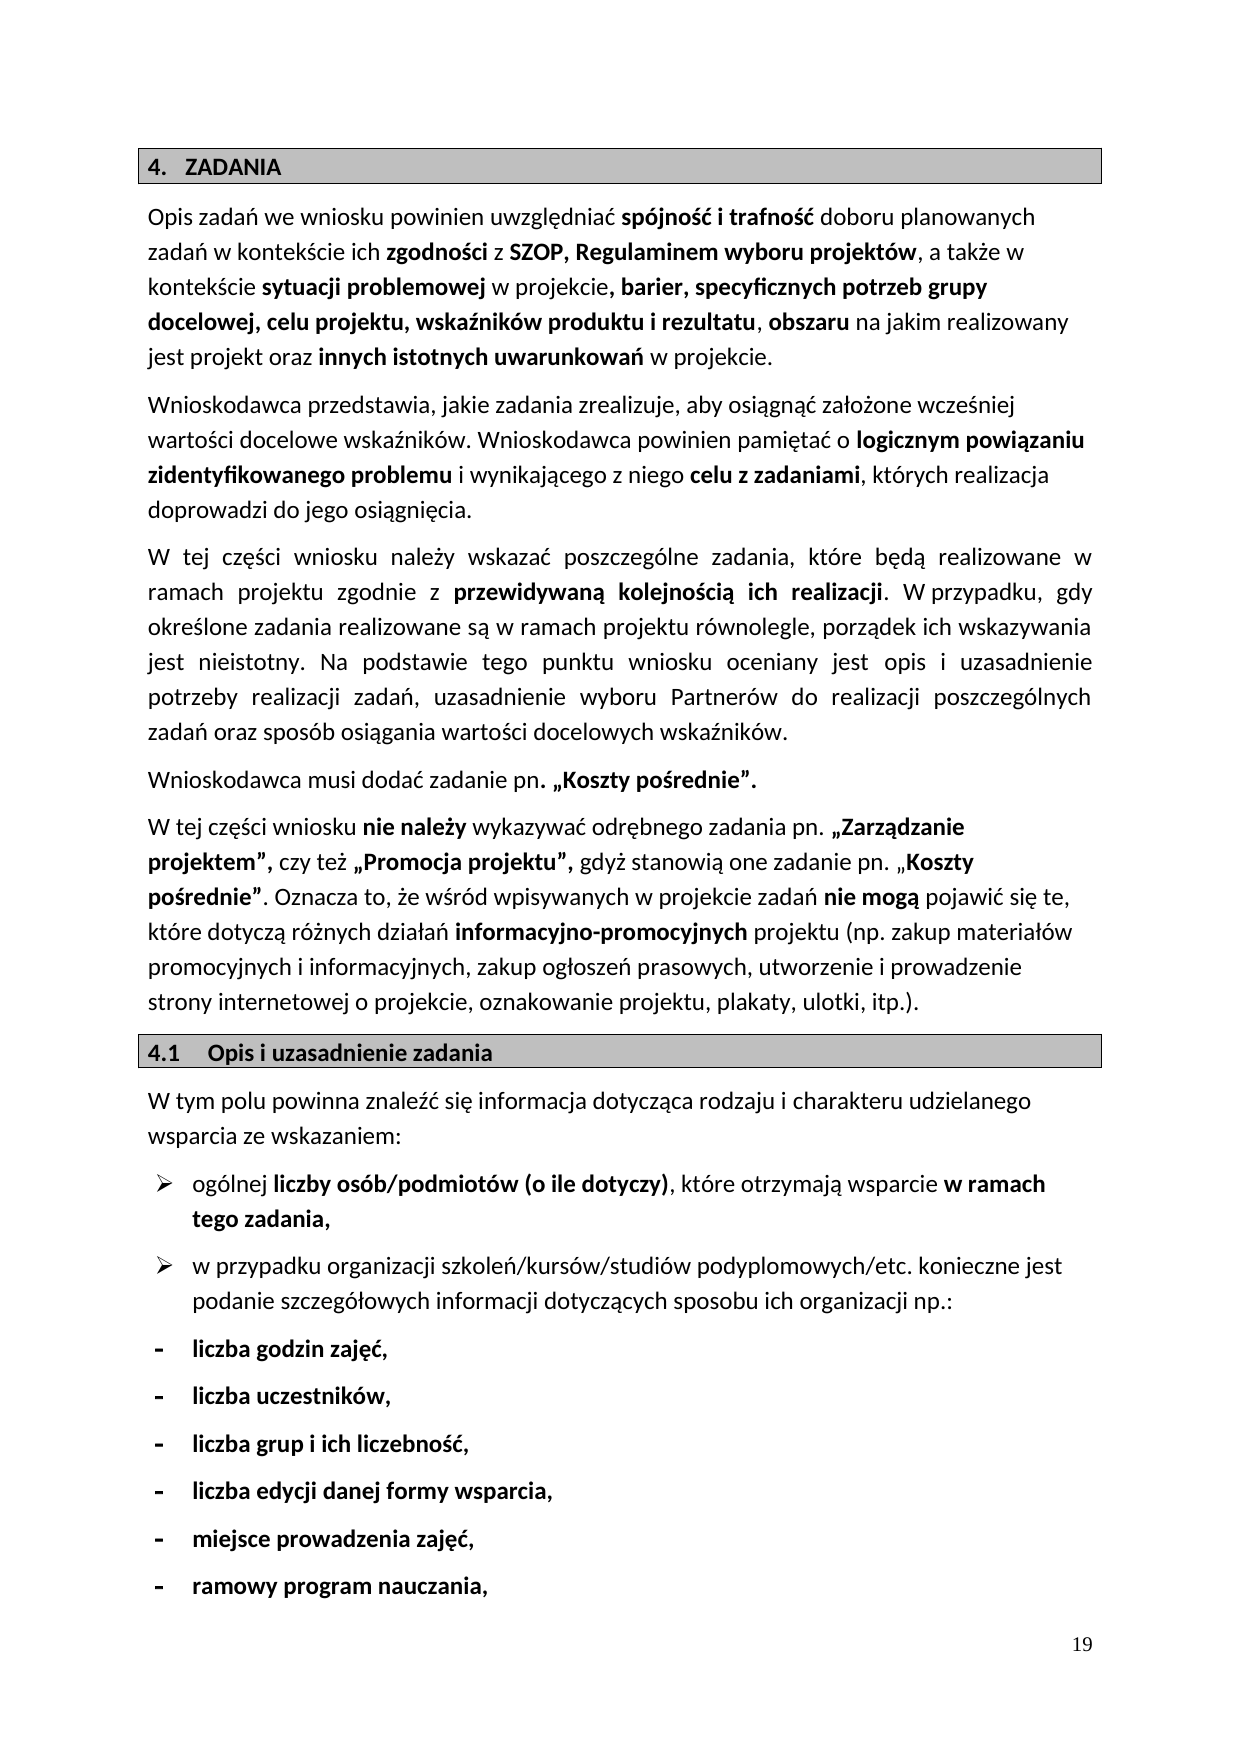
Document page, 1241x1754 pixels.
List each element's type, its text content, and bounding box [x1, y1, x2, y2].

text Wnioskodawca przedstawia, jakie zadania zrealizuje, aby osiągnąć założone wcześniej wartości docelowe wskaźników. Wnioskodawca powinien pamiętać o logicznym powiązaniu zidentyfikowanego problemu i wynikającego z niego celu z zadaniami, których realizacja doprowadzi do jego osiągnięcia. [148, 389, 1093, 524]
text W tym polu powinna znaleźć się informacja dotycząca rodzaju i charakteru udzielanego wsparcia ze wskazaniem: [148, 1086, 1093, 1151]
list liczba uczestników, [154, 1381, 1093, 1411]
list ogólnej liczby osób/podmiotów (o ile dotyczy), które otrzymają wsparcie w ramach tego zadania, [154, 1168, 1093, 1233]
list ramowy program nauczania, [154, 1571, 1093, 1601]
list liczba grup i ich liczebność, [154, 1428, 1093, 1458]
text Opis zadań we wniosku powinien uwzględniać spójność i trafność doboru planowanych zadań w kontekście ich zgodności z SZOP, Regulaminem wyboru projektów, a także w kontekście sytuacji problemowej w projekcie, barier, specyficznych potrzeb grupy docelowej, celu projektu, wskaźników produktu i rezultatu, obszaru na jakim realizowany jest projekt oraz innych istotnych uwarunkowań w projekcie. [148, 201, 1093, 372]
list liczba godzin zajęć, [154, 1333, 1093, 1363]
text W tej części wniosku należy wskazać poszczególne zadania, które będą realizowane w ramach projektu zgodnie z przewidywaną kolejnością ich realizacji. W przypadku, gdy określone zadania realizowane są w ramach projektu równolegle, porządek ich wskazywania jest nieistotny. Na podstawie tego punktu wniosku oceniany jest opis i uzasadnienie potrzeby realizacji zadań, uzasadnienie wyboru Partnerów do realizacji poszczególnych zadań oraz sposób osiągania wartości docelowych wskaźników. [148, 541, 1093, 747]
list miejsce prowadzenia zajęć, [154, 1523, 1093, 1553]
list liczba edycji danej formy wsparcia, [154, 1476, 1093, 1506]
text W tej części wniosku nie należy wykazywać odrębnego zadania pn. „Zarządzanie projektem”, czy też „Promocja projektu”, gdyż stanowią one zadanie pn. „Koszty pośrednie”. Oznacza to, że wśród wpisywanych w projekcie zadań nie mogą pojawić się te, które dotyczą różnych działań informacyjno-promocyjnych projektu (np. zakup materiałów promocyjnych i informacyjnych, zakup ogłoszeń prasowych, utworzenie i prowadzenie strony internetowej o projekcie, oznakowanie projektu, plakaty, ulotki, itp.). [148, 811, 1093, 1017]
list w przypadku organizacji szkoleń/kursów/studiów podyplomowych/etc. konieczne jest podanie szczegółowych informacji dotyczących sposobu ich organizacji np.: [154, 1251, 1093, 1316]
text Wnioskodawca musi dodać zadanie pn. „Koszty pośrednie”. [148, 764, 1093, 794]
subtitle ZADANIA [139, 149, 1101, 183]
subtitle Opis i uzasadnienie zadania [139, 1035, 1101, 1067]
